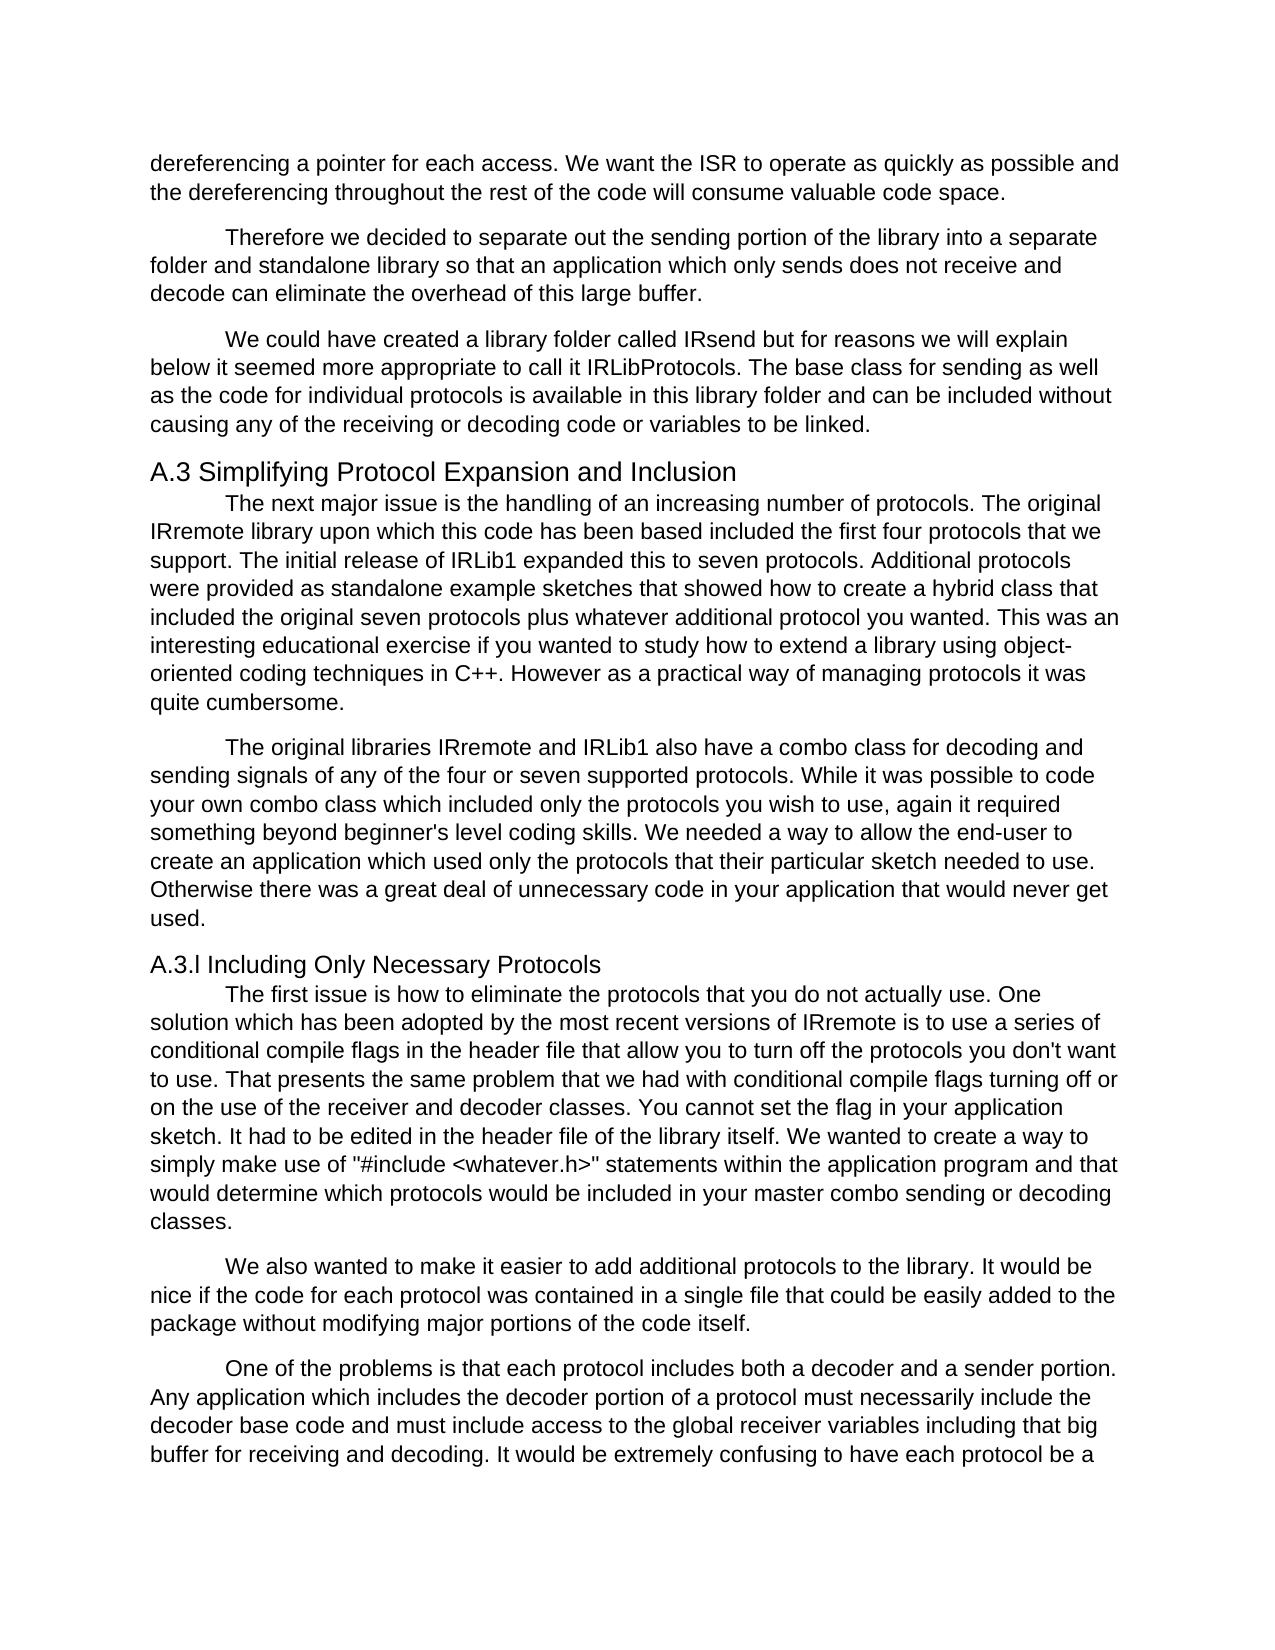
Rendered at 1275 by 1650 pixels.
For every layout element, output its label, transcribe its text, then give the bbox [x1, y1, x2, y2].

subtitle A.3 Simplifying Protocol Expansion and Inclusion [150, 456, 1125, 487]
text We could have created a library folder called IRsend but for reasons we will explain below it seemed more appropriate to call it IRLibProtocols. The base class for sending as well as the code for individual protocols is available in this library folder and can be included without causing any of the receiving or decoding code or variables to be linked. [150, 326, 1125, 437]
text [150, 150, 1125, 205]
text The original libraries IRremote and IRLib1 also have a combo class for decoding and sending signals of any of the four or seven supported protocols. While it was possible to code your own combo class which included only the protocols you wish to use, again it required something beyond beginner's level coding skills. We needed a way to allow the end-user to create an application which used only the protocols that their particular sketch needed to use. Otherwise there was a great deal of unnecessary code in your application that would never get used. [150, 734, 1125, 931]
text We also wanted to make it easier to add additional protocols to the library. It would be nice if the code for each protocol was contained in a single file that could be easily added to the package without modifying major portions of the code itself. [150, 1253, 1125, 1336]
text The next major issue is the handling of an increasing number of protocols. The original IRremote library upon which this code has been based included the first four protocols that we support. The initial release of IRLib1 expanded this to seven protocols. Additional protocols were provided as standalone example sketches that showed how to create a hybrid class that included the original seven protocols plus whatever additional protocol you wanted. This was an interesting educational exercise if you wanted to study how to extend a library using object-oriented coding techniques in C++. However as a practical way of managing protocols it was quite cumbersome. [150, 490, 1125, 715]
text Therefore we decided to separate out the sending portion of the library into a separate folder and standalone library so that an application which only sends does not receive and decode can eliminate the overhead of this large buffer. [150, 223, 1125, 307]
text The first issue is how to eliminate the protocols that you do not actually use. One solution which has been adopted by the most recent versions of IRremote is to use a series of conditional compile flags in the header file that allow you to turn off the protocols you don't want to use. That presents the same problem that we had with conditional compile flags turning off or on the use of the receiver and decoder classes. You cannot set the flag in your application sketch. It had to be edited in the header file of the library itself. We wanted to create a way to simply make use of "#include <whatever.h>" statements within the application program and that would determine which protocols would be included in your master combo sending or decoding classes. [150, 981, 1125, 1234]
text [150, 1355, 1125, 1467]
subtitle A.3.l Including Only Necessary Protocols [150, 949, 1125, 978]
